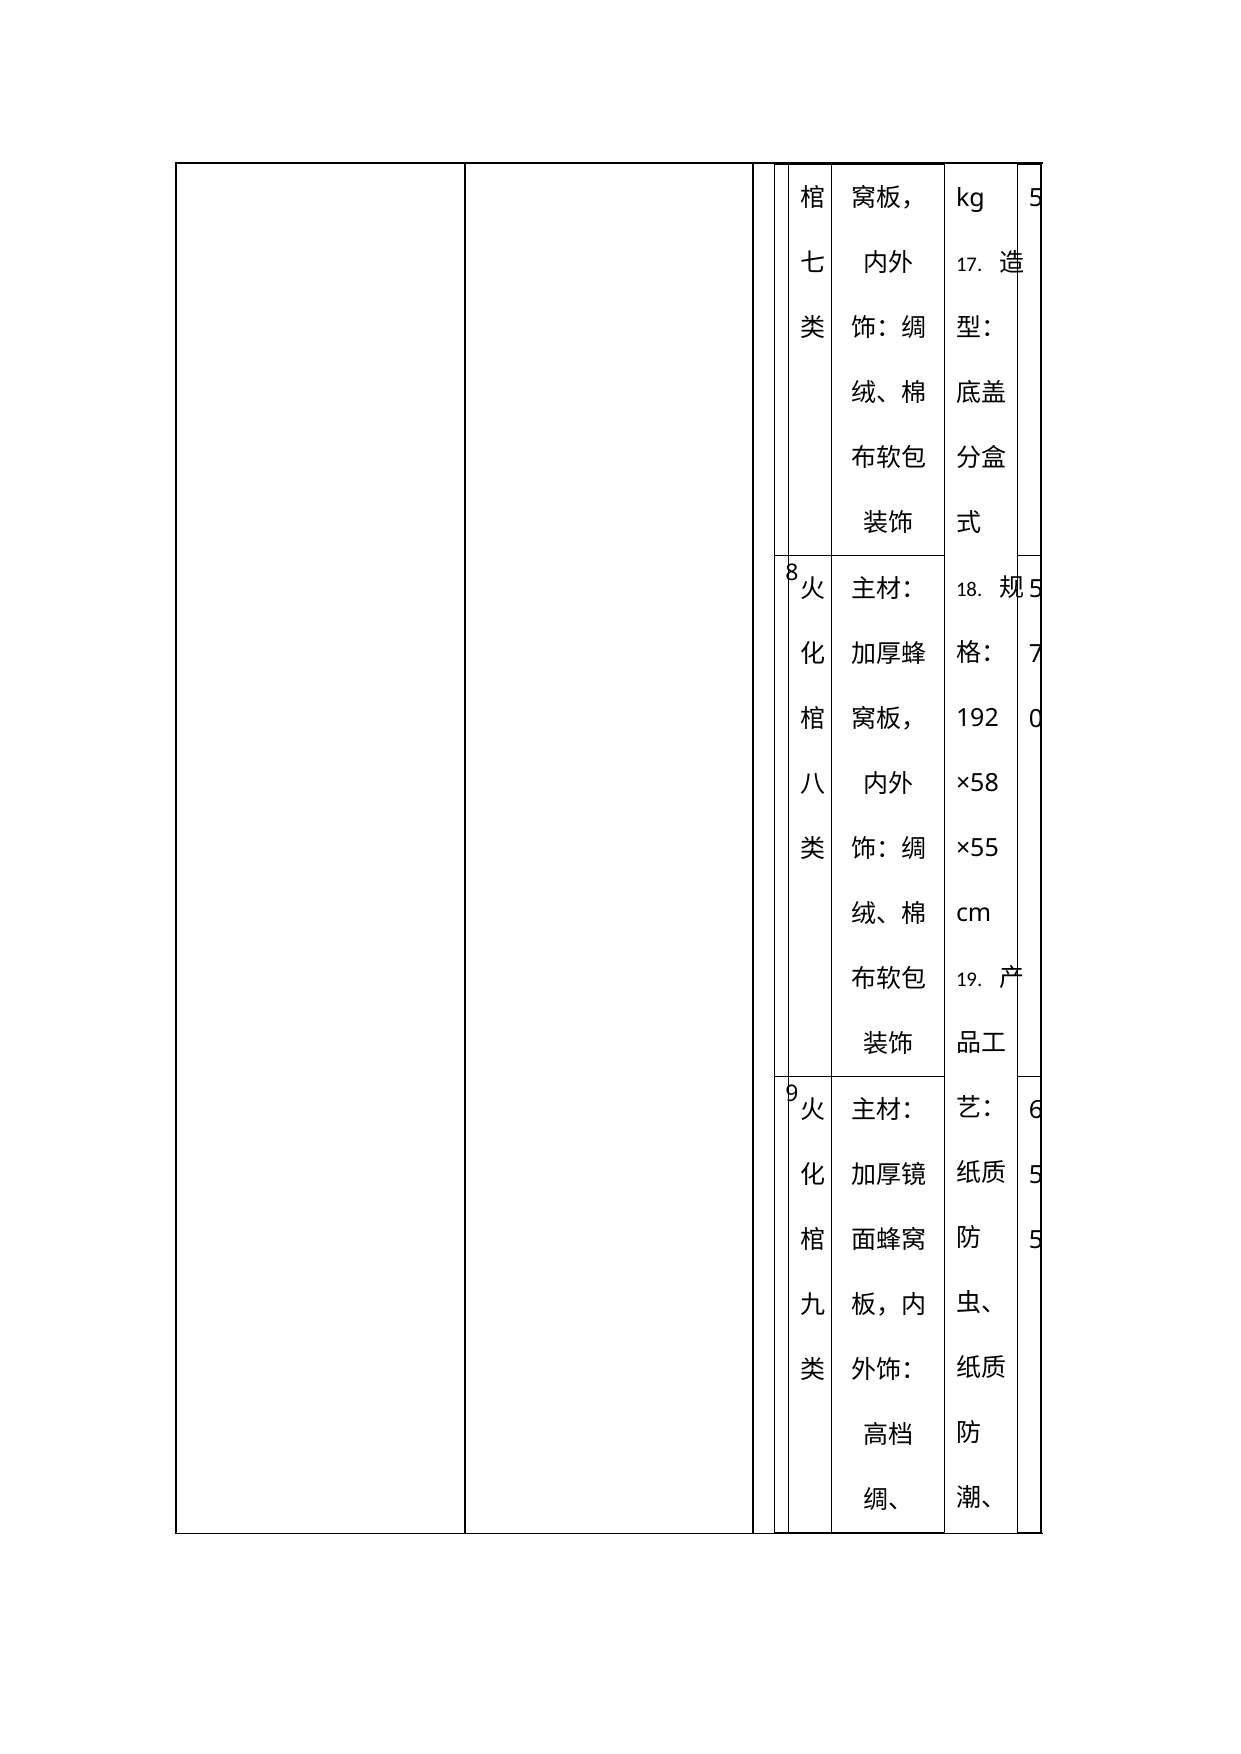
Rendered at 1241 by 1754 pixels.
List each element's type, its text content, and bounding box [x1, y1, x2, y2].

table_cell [832, 1077, 944, 1532]
table_cell 1 [177, 164, 464, 1533]
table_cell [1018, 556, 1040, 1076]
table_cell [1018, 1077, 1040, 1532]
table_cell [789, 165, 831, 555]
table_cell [945, 164, 1017, 1533]
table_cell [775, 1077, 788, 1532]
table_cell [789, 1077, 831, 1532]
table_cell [832, 165, 944, 555]
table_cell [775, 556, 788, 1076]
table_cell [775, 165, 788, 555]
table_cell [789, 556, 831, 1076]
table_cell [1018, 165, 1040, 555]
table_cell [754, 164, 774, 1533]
table_cell ★ [466, 164, 752, 1533]
